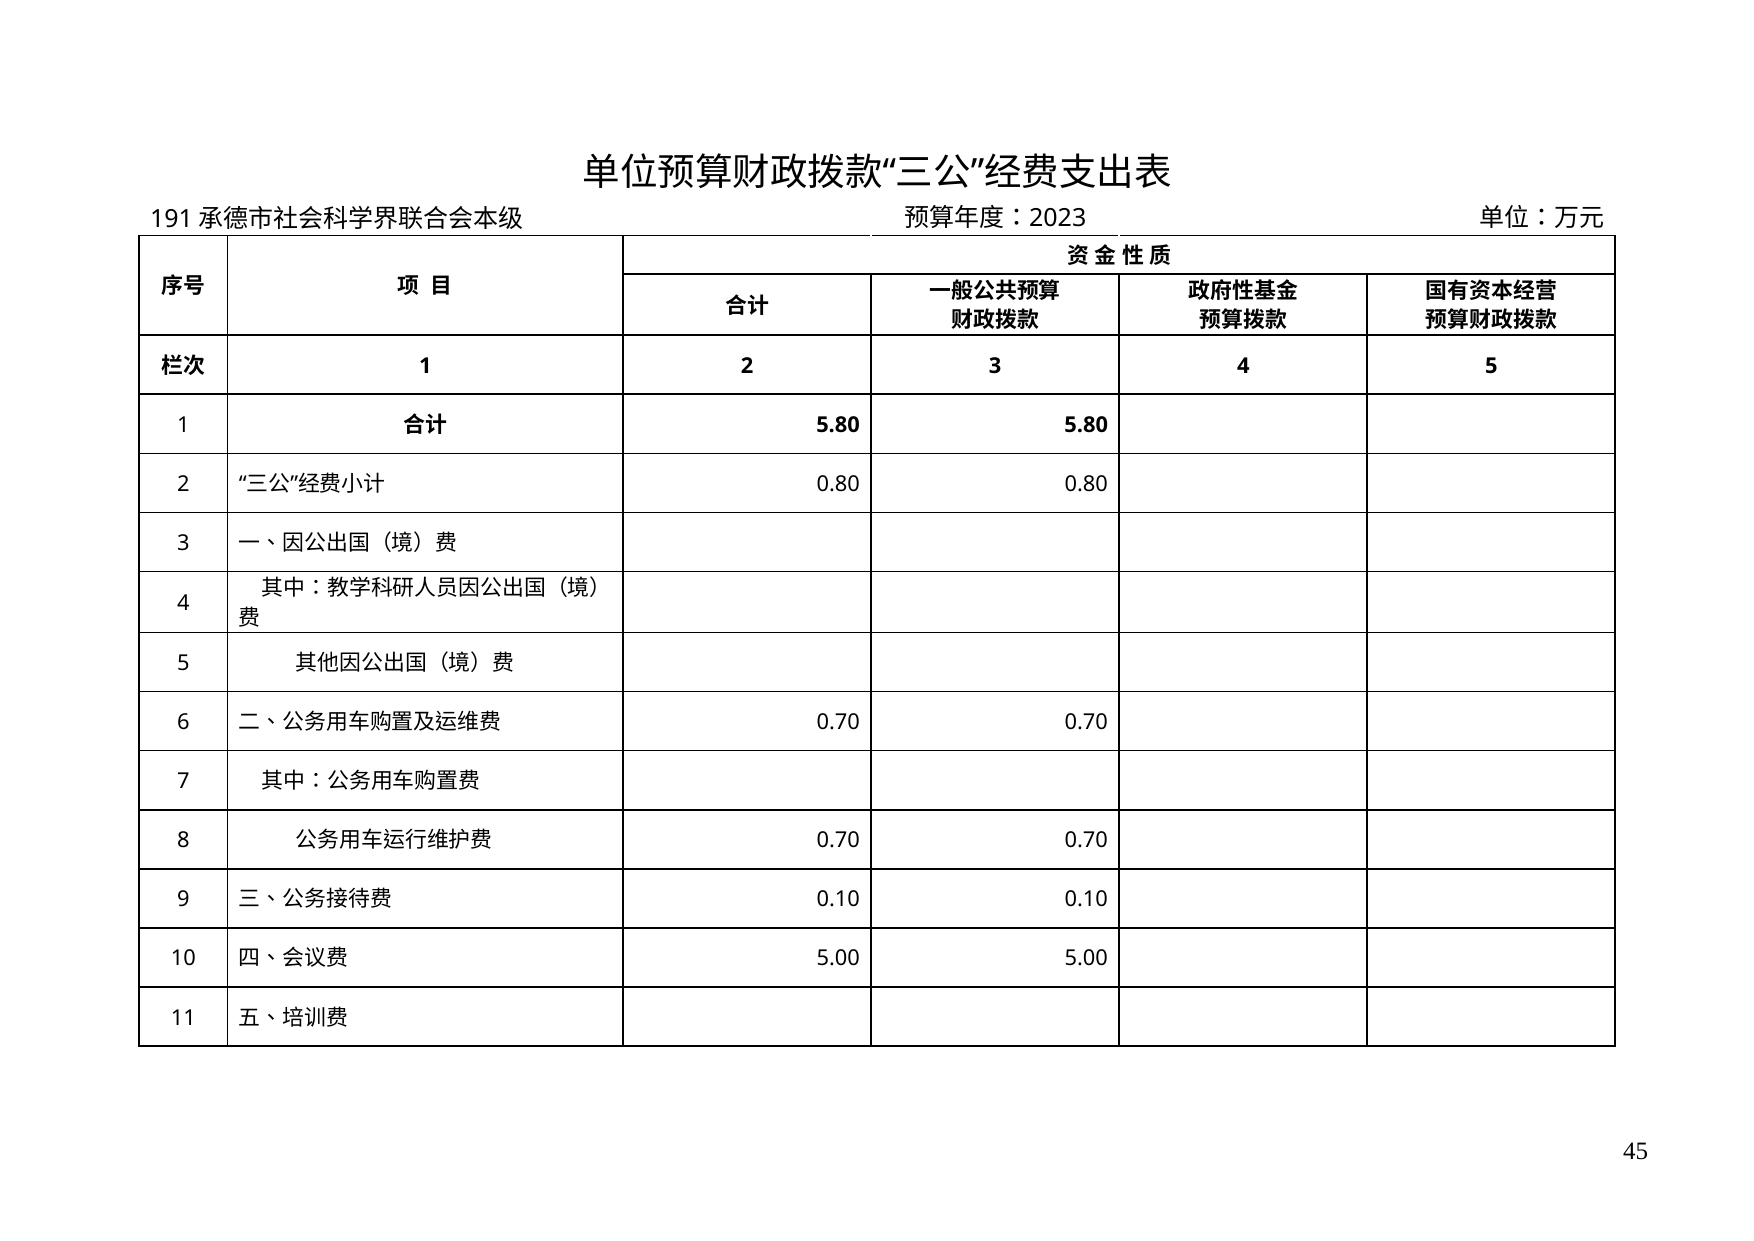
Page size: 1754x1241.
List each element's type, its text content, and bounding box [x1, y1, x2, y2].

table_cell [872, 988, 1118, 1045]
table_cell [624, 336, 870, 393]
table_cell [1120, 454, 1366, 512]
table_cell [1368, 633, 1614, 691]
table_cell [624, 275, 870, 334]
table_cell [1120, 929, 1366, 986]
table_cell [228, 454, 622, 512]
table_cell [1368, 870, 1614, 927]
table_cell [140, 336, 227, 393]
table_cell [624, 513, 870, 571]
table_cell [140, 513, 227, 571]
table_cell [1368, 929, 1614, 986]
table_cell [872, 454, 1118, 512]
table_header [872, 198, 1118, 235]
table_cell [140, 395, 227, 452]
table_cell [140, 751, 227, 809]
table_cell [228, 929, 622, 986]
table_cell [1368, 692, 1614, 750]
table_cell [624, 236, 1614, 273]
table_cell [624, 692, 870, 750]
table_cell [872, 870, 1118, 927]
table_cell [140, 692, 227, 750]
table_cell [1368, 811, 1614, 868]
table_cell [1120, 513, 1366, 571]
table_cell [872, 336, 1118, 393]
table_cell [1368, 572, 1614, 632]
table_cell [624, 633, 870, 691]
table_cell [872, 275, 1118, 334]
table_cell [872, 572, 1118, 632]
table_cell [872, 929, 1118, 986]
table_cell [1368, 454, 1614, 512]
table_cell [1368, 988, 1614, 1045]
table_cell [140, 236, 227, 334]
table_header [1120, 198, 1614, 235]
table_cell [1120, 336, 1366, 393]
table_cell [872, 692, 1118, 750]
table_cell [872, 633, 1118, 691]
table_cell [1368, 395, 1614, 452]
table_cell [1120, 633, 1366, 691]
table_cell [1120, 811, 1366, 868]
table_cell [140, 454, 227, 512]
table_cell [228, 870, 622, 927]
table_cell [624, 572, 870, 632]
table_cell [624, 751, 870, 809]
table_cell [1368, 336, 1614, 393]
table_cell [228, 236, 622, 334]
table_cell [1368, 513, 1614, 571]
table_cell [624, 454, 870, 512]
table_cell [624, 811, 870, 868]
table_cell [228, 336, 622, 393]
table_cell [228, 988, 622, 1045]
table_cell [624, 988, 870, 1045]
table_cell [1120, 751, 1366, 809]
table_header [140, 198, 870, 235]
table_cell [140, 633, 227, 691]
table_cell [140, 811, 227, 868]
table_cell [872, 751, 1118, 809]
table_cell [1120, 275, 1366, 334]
text 单位预算财政拨款“三公”经费支出表 [106, 142, 1648, 196]
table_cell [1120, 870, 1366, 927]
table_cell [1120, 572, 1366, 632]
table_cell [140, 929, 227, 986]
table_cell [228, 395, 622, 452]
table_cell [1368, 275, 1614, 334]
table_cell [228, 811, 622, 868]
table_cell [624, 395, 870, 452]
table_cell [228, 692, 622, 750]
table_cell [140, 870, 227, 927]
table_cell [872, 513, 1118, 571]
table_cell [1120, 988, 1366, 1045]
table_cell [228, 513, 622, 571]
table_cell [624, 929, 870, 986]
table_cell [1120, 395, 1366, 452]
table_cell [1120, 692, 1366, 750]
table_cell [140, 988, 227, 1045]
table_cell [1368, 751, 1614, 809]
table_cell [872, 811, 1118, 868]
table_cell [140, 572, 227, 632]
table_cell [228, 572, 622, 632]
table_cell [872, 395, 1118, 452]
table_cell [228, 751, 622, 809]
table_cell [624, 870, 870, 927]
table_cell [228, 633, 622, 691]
